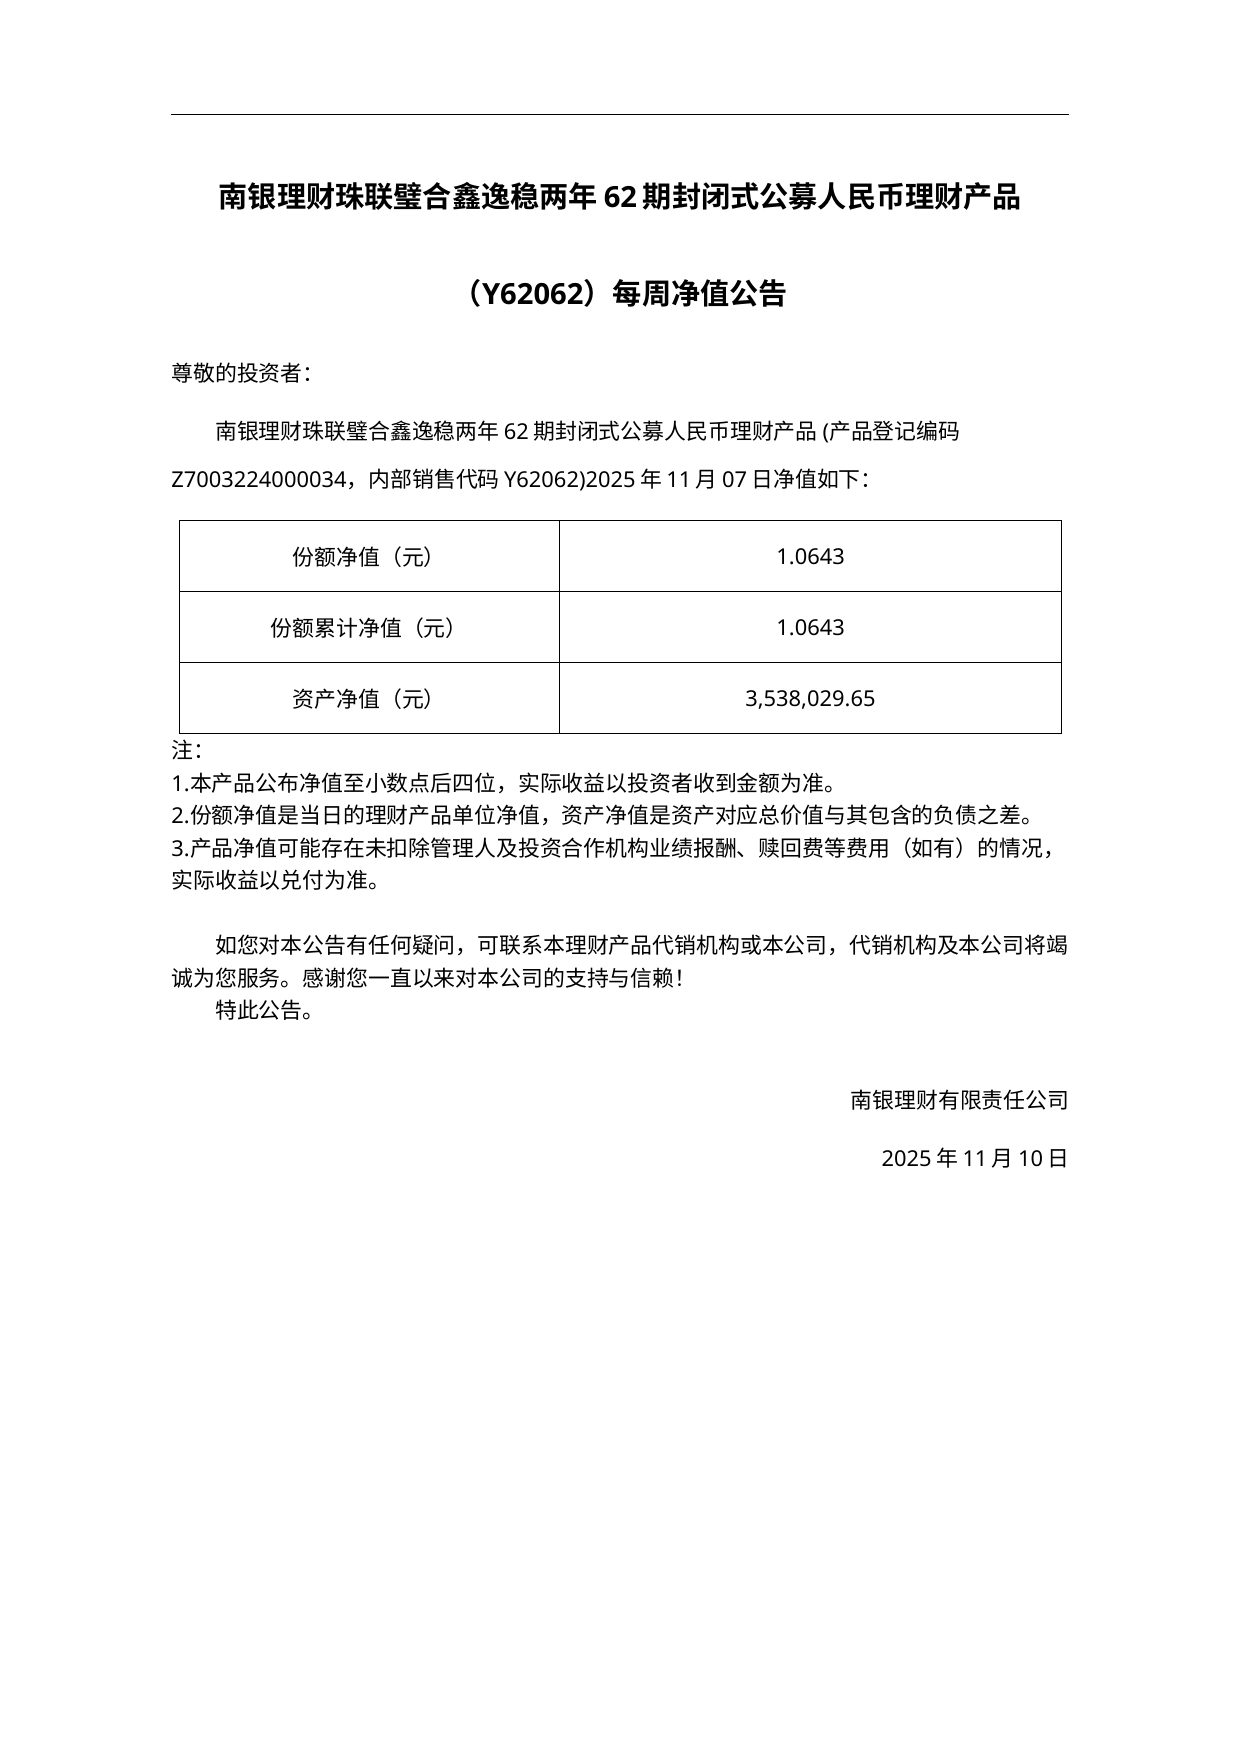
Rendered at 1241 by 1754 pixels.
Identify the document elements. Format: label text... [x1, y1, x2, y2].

text 南银理财有限责任公司 [171, 1082, 1069, 1115]
table_header 1.0643 [560, 521, 1061, 591]
text 3.产品净值可能存在未扣除管理人及投资合作机构业绩报酬、赎回费等费用（如有）的情况，实际收益以兑付为准。 [171, 830, 1069, 895]
table_cell 1.0643 [560, 592, 1061, 662]
text 注： [171, 733, 1069, 765]
text 2.份额净值是当日的理财产品单位净值，资产净值是资产对应总价值与其包含的负债之差。 [171, 798, 1069, 830]
table_header 份额净值（元） [180, 521, 559, 591]
table_cell 份额累计净值（元） [180, 592, 559, 662]
text 南银理财珠联璧合鑫逸稳两年62期封闭式公募人民币理财产品 (产品登记编码Z7003224000034，内部销售代码Y62062)2025年11月07日净值如下： [171, 413, 1069, 494]
table_cell 3,538,029.65 [560, 663, 1061, 733]
text 南银理财珠联璧合鑫逸稳两年62期封闭式公募人民币理财产品（Y62062）每周净值公告 [171, 162, 1069, 324]
text 如您对本公告有任何疑问，可联系本理财产品代销机构或本公司，代销机构及本公司将竭诚为您服务。感谢您一直以来对本公司的支持与信赖！ [171, 928, 1069, 993]
table_cell 资产净值（元） [180, 663, 559, 733]
text 1.本产品公布净值至小数点后四位，实际收益以投资者收到金额为准。 [171, 765, 1069, 798]
text 特此公告。 [171, 993, 1069, 1025]
text 2025年11月10日 [171, 1140, 1069, 1173]
text 尊敬的投资者： [171, 355, 1069, 388]
